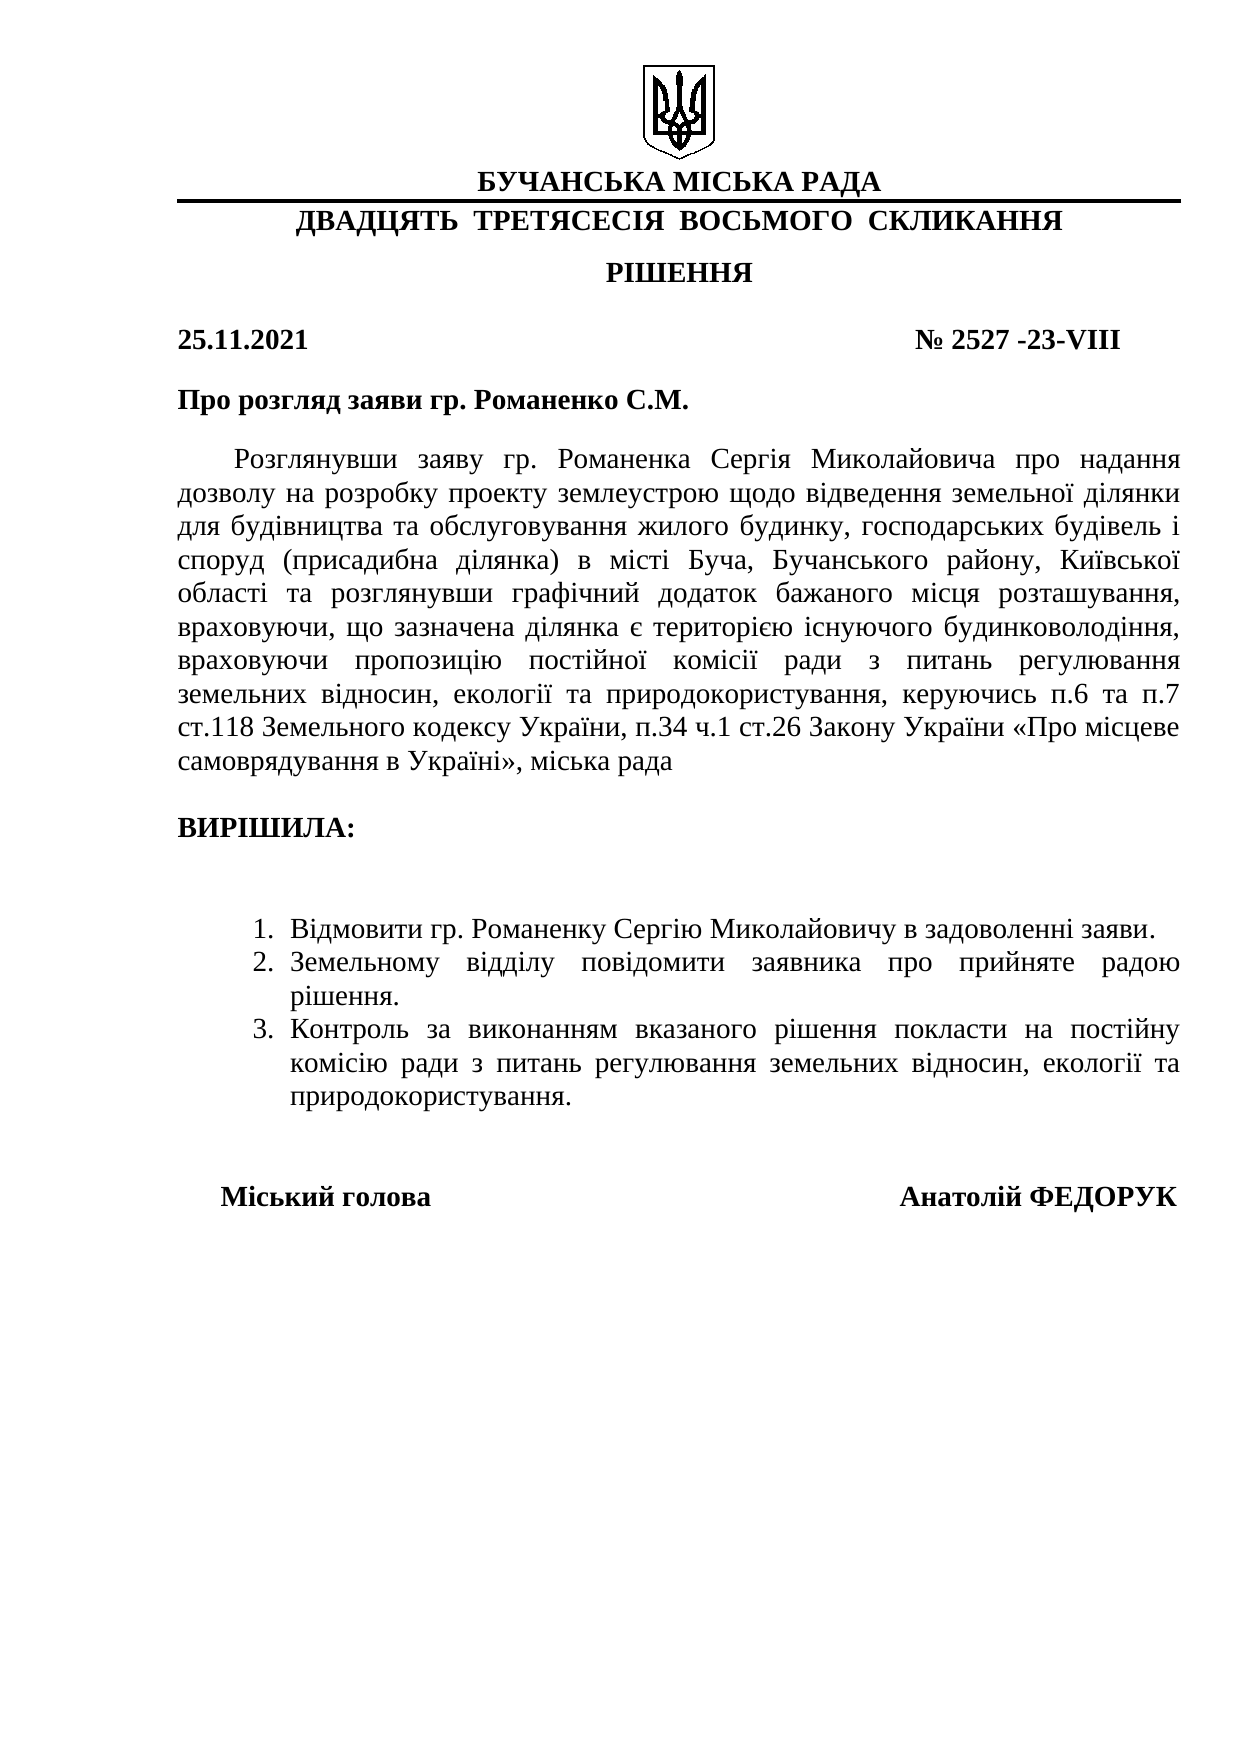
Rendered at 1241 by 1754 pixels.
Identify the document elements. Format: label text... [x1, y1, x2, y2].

list Земельному відділу повідомити заявника про прийняте радою рішення. [252, 944, 1181, 1011]
text ВИРІШИЛА: [177, 810, 1181, 844]
text 25.11.2021 № 2527 -23-VІІІ [177, 322, 1181, 356]
list Відмовити гр. Романенку Сергію Миколайовичу в задоволенні заяви. [252, 911, 1181, 944]
text Розглянувши заяву гр. Романенка Сергія Миколайовича про надання дозволу на розробку проекту землеустрою щодо відведення земельної ділянки для будівництва та обслуговування жилого будинку, господарських будівель і споруд (присадибна ділянка) в місті Буча, Бучанського району, Київської області та розглянувши графічний додаток бажаного місця розташування, враховуючи, що зазначена ділянка є територією існуючого будинковолодіння, враховуючи пропозицію постійної комісії ради з питань регулювання земельних відносин, екології та природокористування, керуючись п.6 та п.7 ст.118 Земельного кодексу України, п.34 ч.1 ст.26 Закону України «Про місцеве самоврядування в Україні», міська рада [177, 441, 1181, 777]
text ДВАДЦЯТЬ ТРЕТЯСЕСІЯ ВОСЬМОГО СКЛИКАННЯ [177, 203, 1181, 236]
text Про розгляд заяви гр. Романенко С.М. [177, 382, 1181, 415]
text РІШЕННЯ [177, 255, 1181, 289]
list Контроль за виконанням вказаного рішення покласти на постійну комісію ради з питань регулювання земельних відносин, екології та природокористування. [252, 1011, 1181, 1112]
text БУЧАНСЬКА МІСЬКА РАДА [177, 164, 1181, 199]
text Міський голова Анатолій ФЕДОРУК [177, 1179, 1181, 1213]
